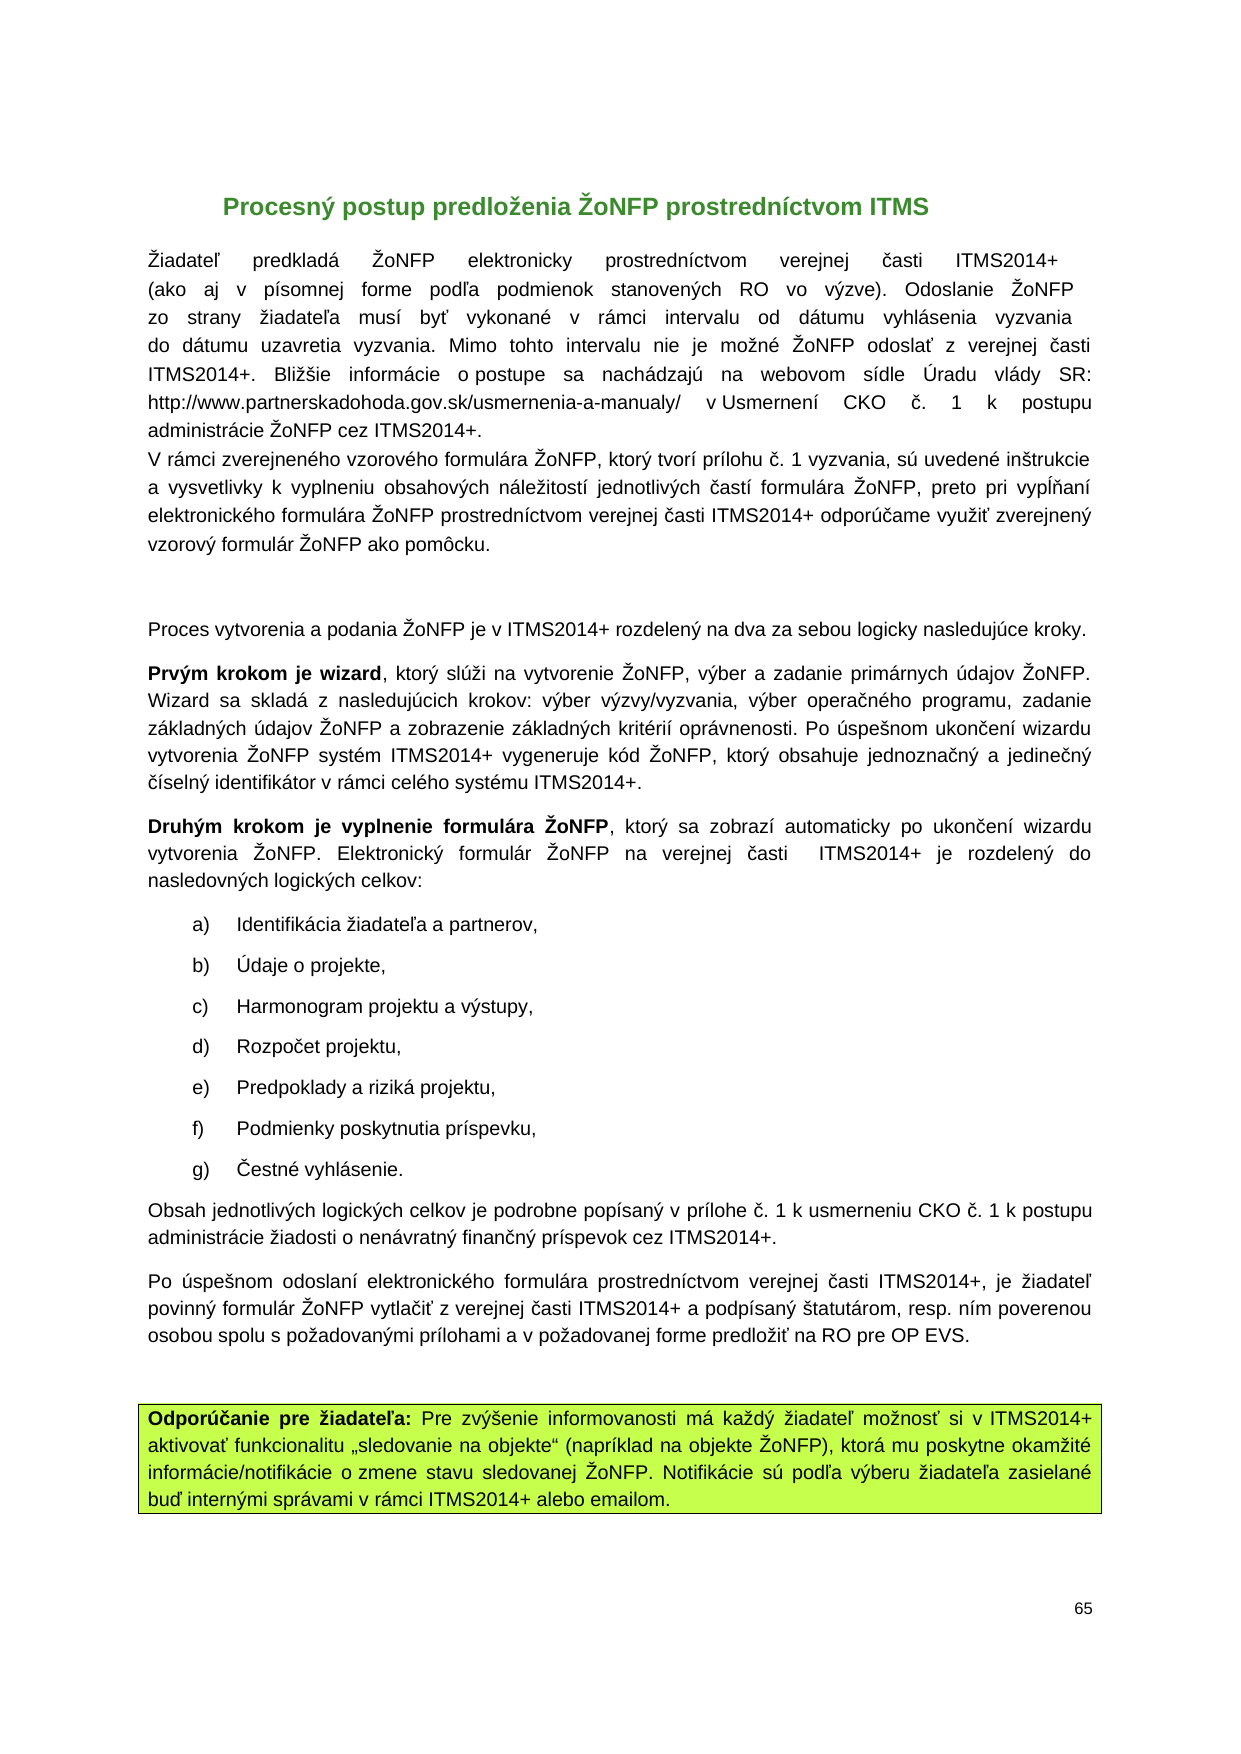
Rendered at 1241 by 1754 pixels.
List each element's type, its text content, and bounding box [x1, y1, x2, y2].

text Odporúčanie pre žiadateľa: Pre zvýšenie informovanosti má každý žiadateľ možnosť si v ITMS2014+ aktivovať funkcionalitu „sledovanie na objekte“ (napríklad na objekte ŽoNFP), ktorá mu poskytne okamžité informácie/notifikácie o zmene stavu sledovanej ŽoNFP. Notifikácie sú podľa výberu žiadateľa zasielané buď internými správami v rámci ITMS2014+ alebo emailom. [139, 1405, 1101, 1513]
list Podmienky poskytnutia príspevku, [192, 1117, 1092, 1140]
text V rámci zverejneného vzorového formulára ŽoNFP, ktorý tvorí prílohu č. 1 vyzvania, sú uvedené inštrukcie a vysvetlivky k vyplneniu obsahových náležitostí jednotlivých častí formulára ŽoNFP, preto pri vypĺňaní elektronického formulára ŽoNFP prostredníctvom verejnej časti ITMS2014+ odporúčame využiť zverejnený vzorový formulár ŽoNFP ako pomôcku. [148, 447, 1092, 555]
list Predpoklady a riziká projektu, [192, 1076, 1092, 1099]
list Údaje o projekte, [192, 954, 1092, 976]
text Obsah jednotlivých logických celkov je podrobne popísaný v prílohe č. 1 k usmerneniu CKO č. 1 k postupu administrácie žiadosti o nenávratný finančný príspevok cez ITMS2014+. [148, 1199, 1092, 1249]
text Žiadateľ predkladá ŽoNFP elektronicky prostredníctvom verejnej časti ITMS2014+ (ako aj v písomnej forme podľa podmienok stanovených RO vo výzve). Odoslanie ŽoNFP zo strany žiadateľa musí byť vykonané v rámci intervalu od dátumu vyhlásenia vyzvania do dátumu uzavretia vyzvania. Mimo tohto intervalu nie je možné ŽoNFP odoslať z verejnej časti ITMS2014+. Bližšie informácie o postupe sa nachádzajú na webovom sídle Úradu vlády SR: http://www.partnerskadohoda.gov.sk/usmernenia-a-manualy/ v Usmernení CKO č. 1 k postupu administrácie ŽoNFP cez ITMS2014+. [148, 249, 1092, 442]
list Rozpočet projektu, [192, 1035, 1092, 1058]
list Harmonogram projektu a výstupy, [192, 994, 1092, 1017]
text Prvým krokom je wizard, ktorý slúži na vytvorenie ŽoNFP, výber a zadanie primárnych údajov ŽoNFP. Wizard sa skladá z nasledujúcich krokov: výber výzvy/vyzvania, výber operačného programu, zadanie základných údajov ŽoNFP a zobrazenie základných kritérií oprávnenosti. Po úspešnom ukončení wizardu vytvorenia ŽoNFP systém ITMS2014+ vygeneruje kód ŽoNFP, ktorý obsahuje jednoznačný a jedinečný číselný identifikátor v rámci celého systému ITMS2014+. [148, 662, 1092, 793]
text Druhým krokom je vyplnenie formulára ŽoNFP, ktorý sa zobrazí automaticky po ukončení wizardu vytvorenia ŽoNFP. Elektronický formulár ŽoNFP na verejnej časti ITMS2014+ je rozdelený do nasledovných logických celkov: [148, 815, 1092, 892]
text Proces vytvorenia a podania ŽoNFP je v ITMS2014+ rozdelený na dva za sebou logicky nasledujúce kroky. [148, 618, 1092, 641]
text Po úspešnom odoslaní elektronického formulára prostredníctvom verejnej časti ITMS2014+, je žiadateľ povinný formulár ŽoNFP vytlačiť z verejnej časti ITMS2014+ a podpísaný štatutárom, resp. ním poverenou osobou spolu s požadovanými prílohami a v požadovanej forme predložiť na RO pre OP EVS. [148, 1270, 1092, 1347]
list Čestné vyhlásenie. [192, 1158, 1092, 1181]
text Procesný postup predloženia ŽoNFP prostredníctvom ITMS [223, 192, 1092, 220]
list Identifikácia žiadateľa a partnerov, [192, 913, 1092, 936]
